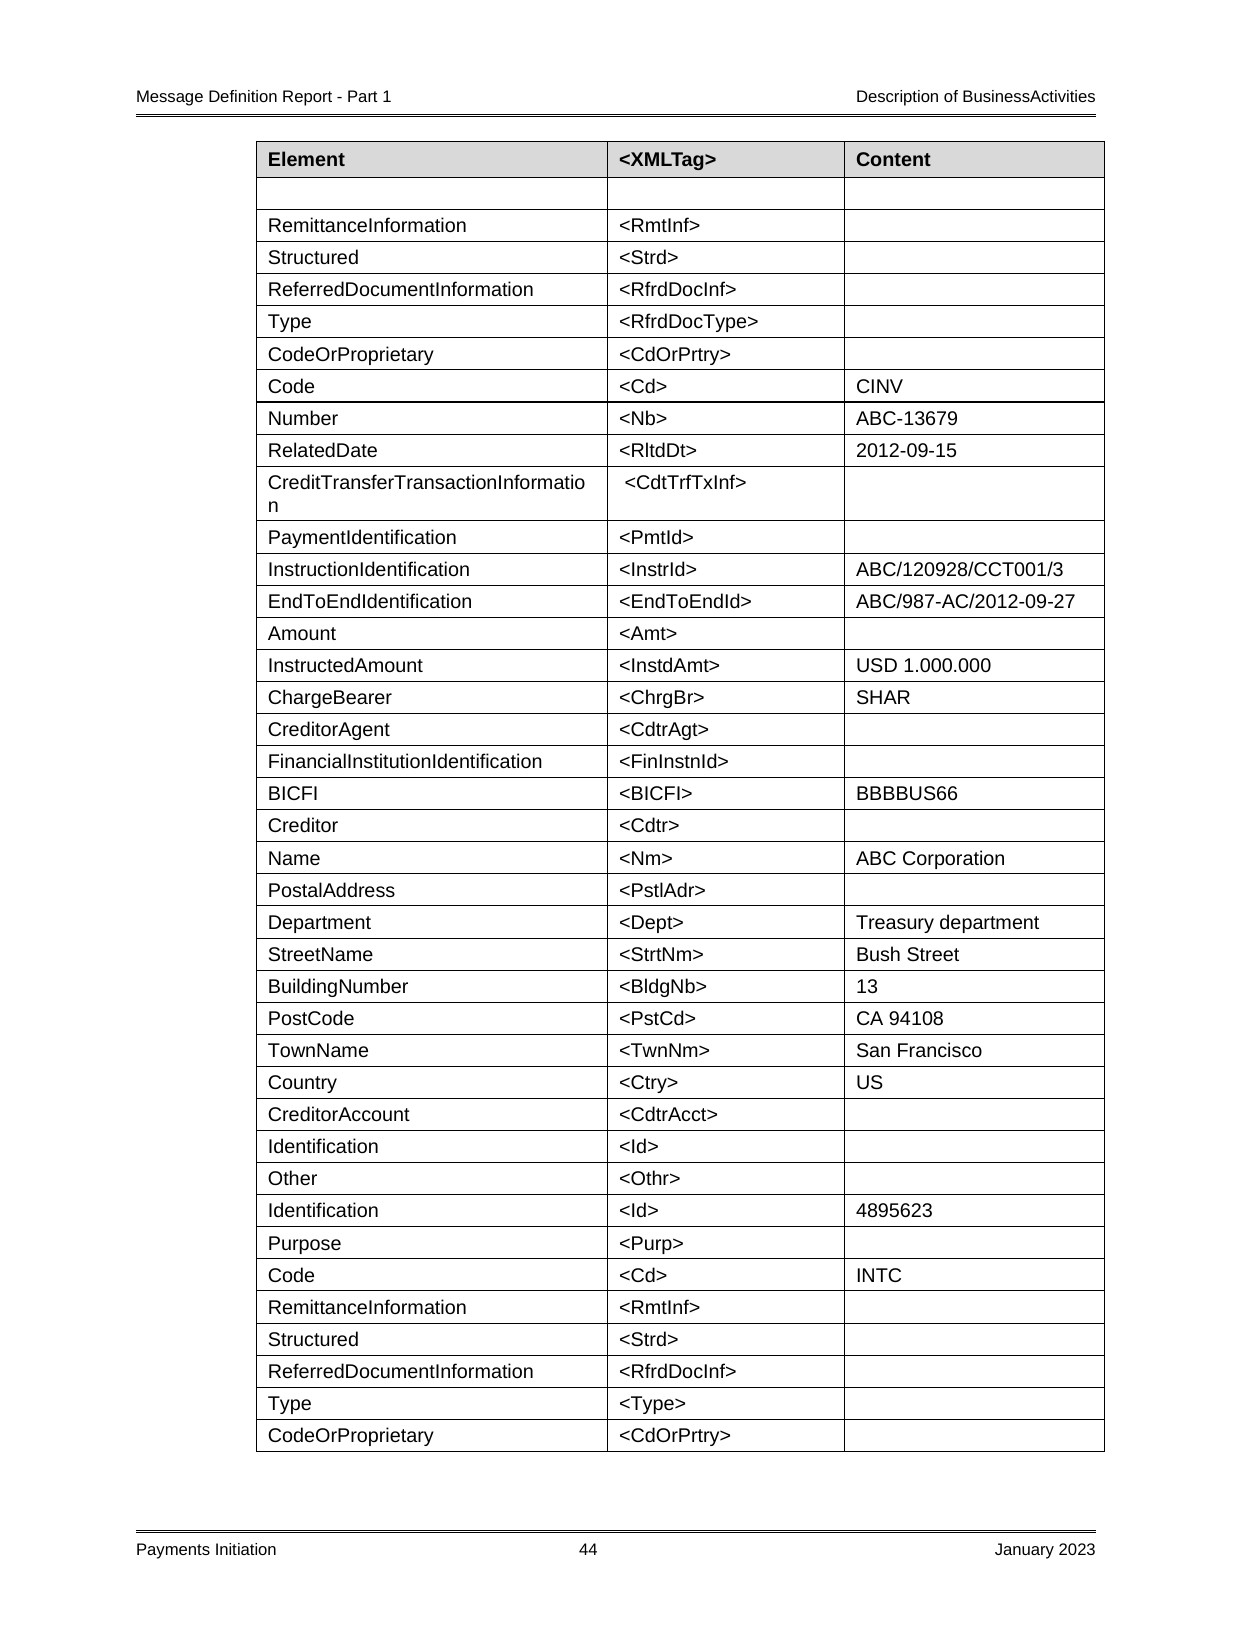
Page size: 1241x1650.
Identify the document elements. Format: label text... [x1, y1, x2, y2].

table_cell INTC [845, 1259, 1104, 1290]
table_cell <RltdDt> [608, 435, 844, 466]
table_cell CINV [845, 370, 1104, 401]
table_cell RelatedDate [257, 435, 607, 466]
table_cell EndToEndIdentification [257, 586, 607, 617]
table_cell ABC/120928/CCT001/3 [845, 554, 1104, 584]
table_cell CreditorAgent [257, 714, 607, 745]
table_cell <Id> [608, 1131, 844, 1162]
table_cell BuildingNumber [257, 971, 607, 1002]
table_cell [845, 242, 1104, 273]
table_header <XMLTag> [608, 142, 844, 177]
table_cell [845, 1356, 1104, 1387]
table_cell <PstCd> [608, 1003, 844, 1034]
table_cell [845, 210, 1104, 241]
table_cell <RfrdDocType> [608, 306, 844, 337]
table_header Content [845, 142, 1104, 177]
table_cell <ChrgBr> [608, 682, 844, 713]
table_cell <RmtInf> [608, 1291, 844, 1322]
table_cell [845, 1131, 1104, 1162]
table_cell [845, 1099, 1104, 1130]
table_cell TownName [257, 1035, 607, 1066]
table_cell <RfrdDocInf> [608, 274, 844, 305]
table_cell [845, 274, 1104, 305]
table_cell ABC-13679 [845, 403, 1104, 433]
table_cell <Ctry> [608, 1067, 844, 1098]
table_cell CreditorAccount [257, 1099, 607, 1130]
table_cell <Cd> [608, 1259, 844, 1290]
table_cell [845, 810, 1104, 841]
table_cell Treasury department [845, 906, 1104, 937]
table_cell Code [257, 370, 607, 401]
table_cell Department [257, 906, 607, 937]
table_cell 13 [845, 971, 1104, 1002]
table_cell Creditor [257, 810, 607, 841]
table_cell [845, 714, 1104, 745]
table_cell CA 94108 [845, 1003, 1104, 1034]
table_cell ChargeBearer [257, 682, 607, 713]
table_cell <PmtId> [608, 521, 844, 552]
table_cell Bush Street [845, 939, 1104, 969]
table_cell RemittanceInformation [257, 1291, 607, 1322]
table_cell Code [257, 178, 607, 209]
table_cell <Othr> [608, 1163, 844, 1194]
table_cell Structured [257, 242, 607, 273]
table_cell <Purp> [608, 1227, 844, 1258]
table_cell PaymentIdentification [257, 521, 607, 552]
table_cell <RmtInf> [608, 210, 844, 241]
table_cell SHAR [845, 682, 1104, 713]
table_cell [845, 521, 1104, 552]
table_cell [845, 1291, 1104, 1322]
table_cell ReferredDocumentInformation [257, 1356, 607, 1387]
table_header Element [257, 142, 607, 177]
table_cell RemittanceInformation [257, 210, 607, 241]
table_cell <BICFI> [608, 778, 844, 809]
table_cell [845, 1163, 1104, 1194]
table_cell CreditTransferTransactionInformation [257, 467, 607, 520]
table_cell [845, 338, 1104, 369]
table_cell PostalAddress [257, 874, 607, 905]
table_cell <Strd> [608, 242, 844, 273]
table_cell [845, 1324, 1104, 1354]
table_cell <InstdAmt> [608, 650, 844, 681]
table_cell <Cdtr> [608, 810, 844, 841]
table_cell <StrtNm> [608, 939, 844, 969]
table_cell CodeOrProprietary [257, 1420, 607, 1451]
table_cell <Nm> [608, 842, 844, 873]
table_cell <InstrId> [608, 554, 844, 584]
table_cell 2012-09-15 [845, 435, 1104, 466]
table_cell PostCode [257, 1003, 607, 1034]
table_cell <Id> [608, 1195, 844, 1226]
table_cell StreetName [257, 939, 607, 969]
table_cell [845, 306, 1104, 337]
table_cell Other [257, 1163, 607, 1194]
table_cell <Nb> [608, 403, 844, 433]
table_cell Purpose [257, 1227, 607, 1258]
table_cell CodeOrProprietary [257, 338, 607, 369]
table_cell [845, 746, 1104, 777]
table_cell InstructionIdentification [257, 554, 607, 584]
table_cell <BldgNb> [608, 971, 844, 1002]
table_cell Identification [257, 1195, 607, 1226]
table_cell <Cd> [608, 370, 844, 401]
table_cell [845, 467, 1104, 520]
table_cell <CdOrPrtry> [608, 338, 844, 369]
table_cell Type [257, 306, 607, 337]
table_cell <CdtrAgt> [608, 714, 844, 745]
table_cell ReferredDocumentInformation [257, 274, 607, 305]
table_cell <Cd> [608, 178, 844, 209]
table_cell <RfrdDocInf> [608, 1356, 844, 1387]
table_cell [845, 1388, 1104, 1419]
table_cell Amount [257, 618, 607, 649]
table_cell ABC Corporation [845, 842, 1104, 873]
table_cell <TwnNm> [608, 1035, 844, 1066]
table_cell <EndToEndId> [608, 586, 844, 617]
table_cell <PstlAdr> [608, 874, 844, 905]
table_cell BICFI [257, 778, 607, 809]
table_cell Identification [257, 1131, 607, 1162]
table_cell USD 1.000.000 [845, 650, 1104, 681]
table_cell ABC/987-AC/2012-09-27 [845, 586, 1104, 617]
table_cell <FinInstnId> [608, 746, 844, 777]
table_cell <CdOrPrtry> [608, 1420, 844, 1451]
table_cell GDDS [845, 178, 1104, 209]
table_cell <Amt> [608, 618, 844, 649]
table_cell Number [257, 403, 607, 433]
table_cell [845, 1227, 1104, 1258]
table_cell San Francisco [845, 1035, 1104, 1066]
table_cell Country [257, 1067, 607, 1098]
table_cell <CdtTrfTxInf> [608, 467, 844, 520]
table_cell <Strd> [608, 1324, 844, 1354]
table_cell InstructedAmount [257, 650, 607, 681]
table_cell [845, 874, 1104, 905]
table_cell [845, 1420, 1104, 1451]
table_cell <Dept> [608, 906, 844, 937]
table_cell Type [257, 1388, 607, 1419]
table_cell FinancialInstitutionIdentification [257, 746, 607, 777]
table_cell 4895623 [845, 1195, 1104, 1226]
table_cell BBBBUS66 [845, 778, 1104, 809]
table_cell [845, 618, 1104, 649]
table_cell US [845, 1067, 1104, 1098]
table_cell Structured [257, 1324, 607, 1354]
table_cell Code [257, 1259, 607, 1290]
table_cell <Type> [608, 1388, 844, 1419]
table_cell Name [257, 842, 607, 873]
table_cell <CdtrAcct> [608, 1099, 844, 1130]
